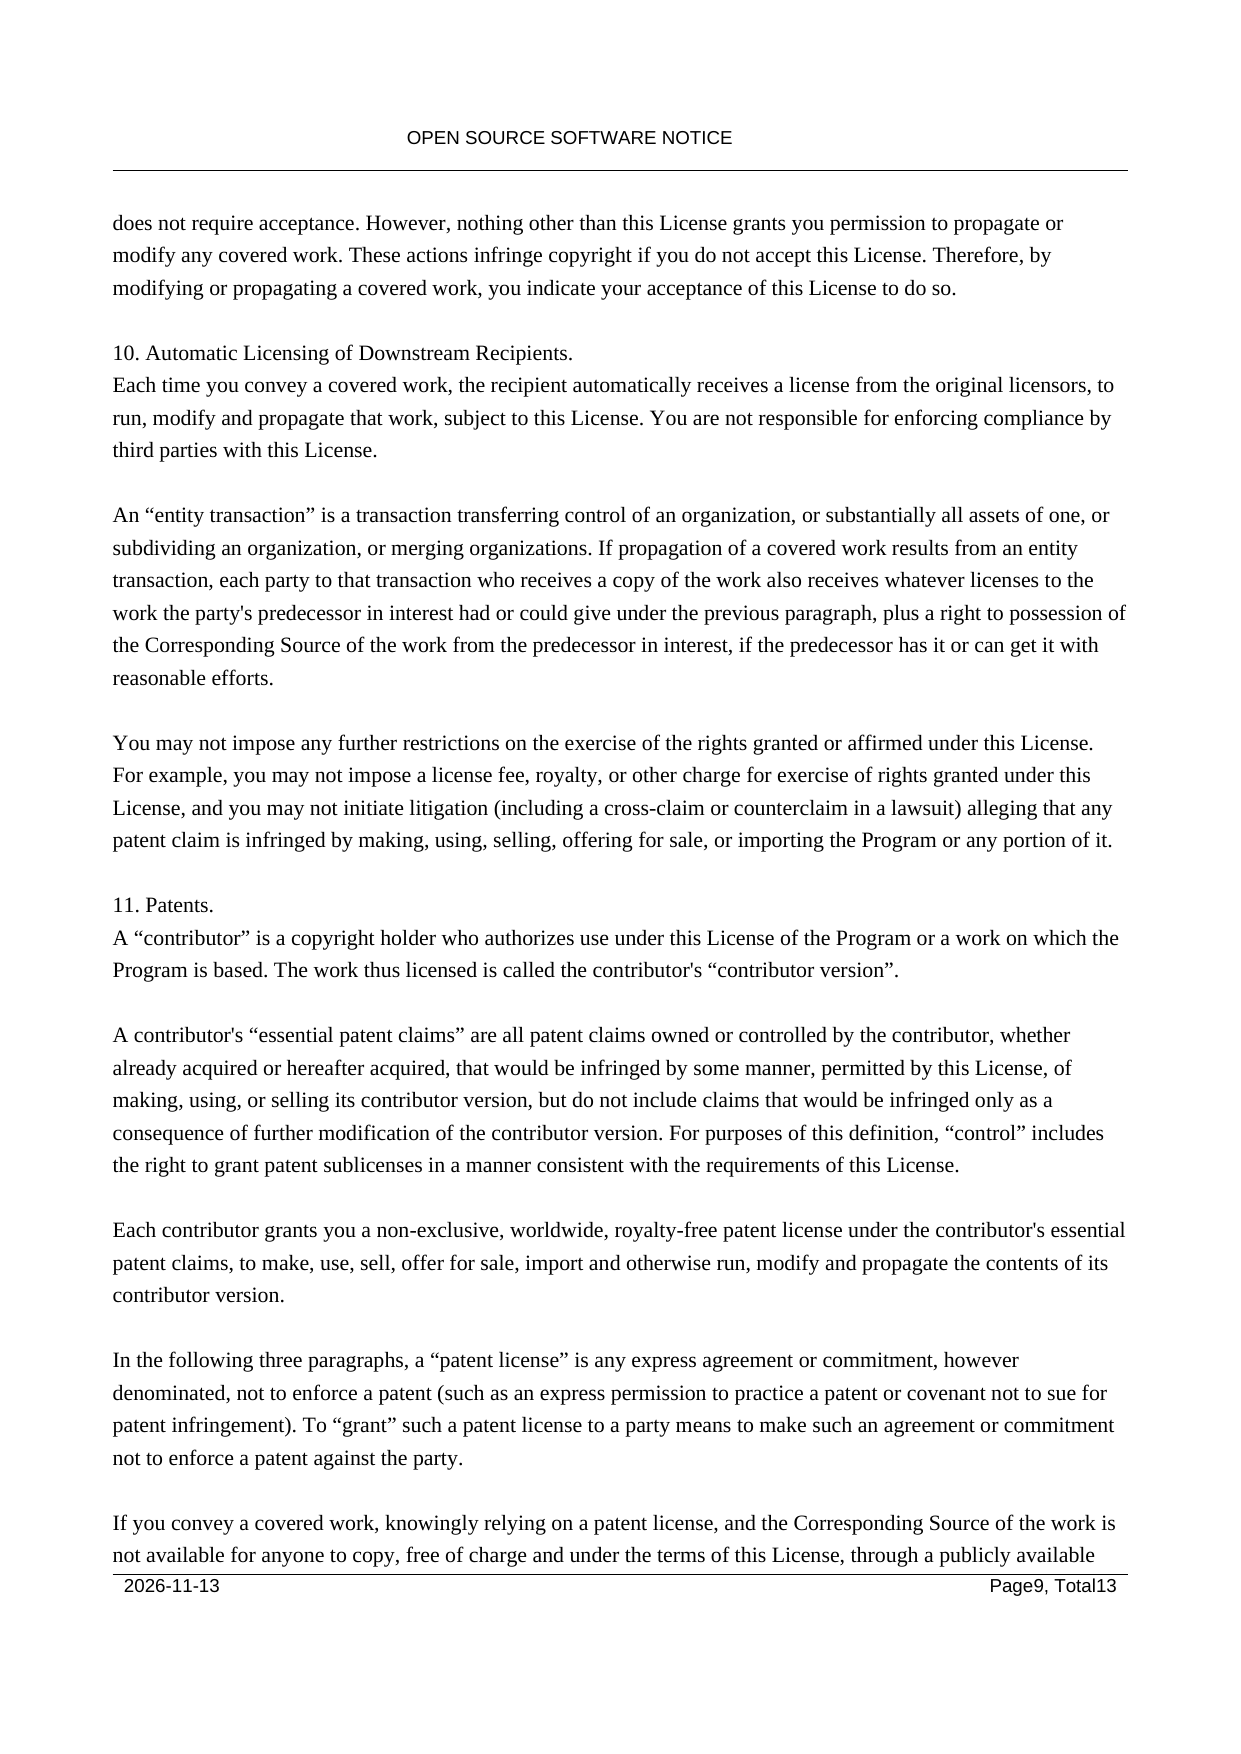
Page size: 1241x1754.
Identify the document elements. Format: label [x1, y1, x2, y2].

text [112, 206, 1128, 1571]
